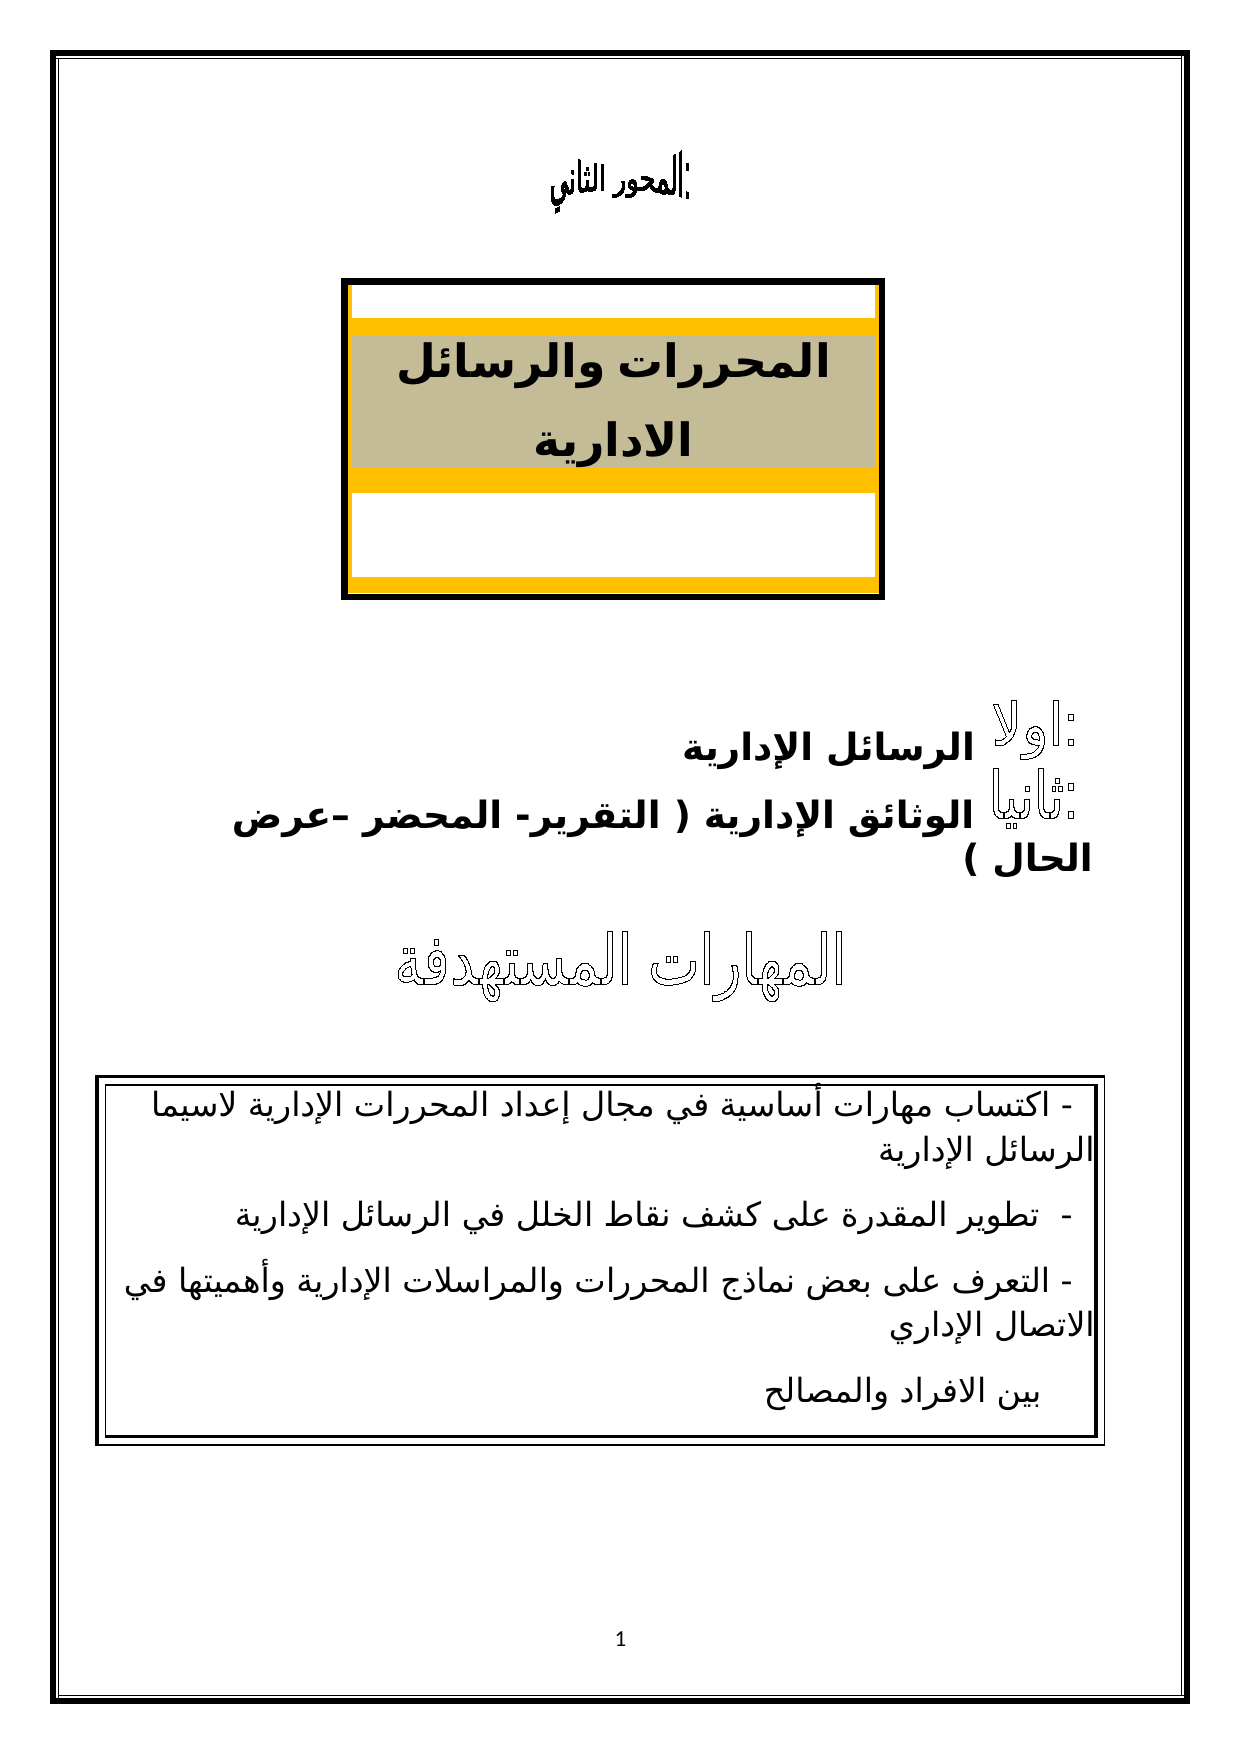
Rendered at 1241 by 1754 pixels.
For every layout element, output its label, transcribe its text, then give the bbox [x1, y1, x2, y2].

table_header - اكتساب مهارات أساسية في مجال إعداد المحررات الإدارية لاسيما الرسائل الإدارية - تطوير المقدرة على كشف نقاط الخلل في الرسائل الإدارية - التعرف على بعض نماذج المحررات والمراسلات الإدارية وأهميتها في الاتصال الإداري بين الافراد والمصالح [101, 1078, 1100, 1435]
text الوثائق الإدارية ( التقرير- المحضر –عرض الحال ) [147, 769, 1093, 881]
table_header المحررات والرسائل الادارية [348, 285, 879, 593]
text الرسائل الإدارية [147, 700, 1093, 769]
